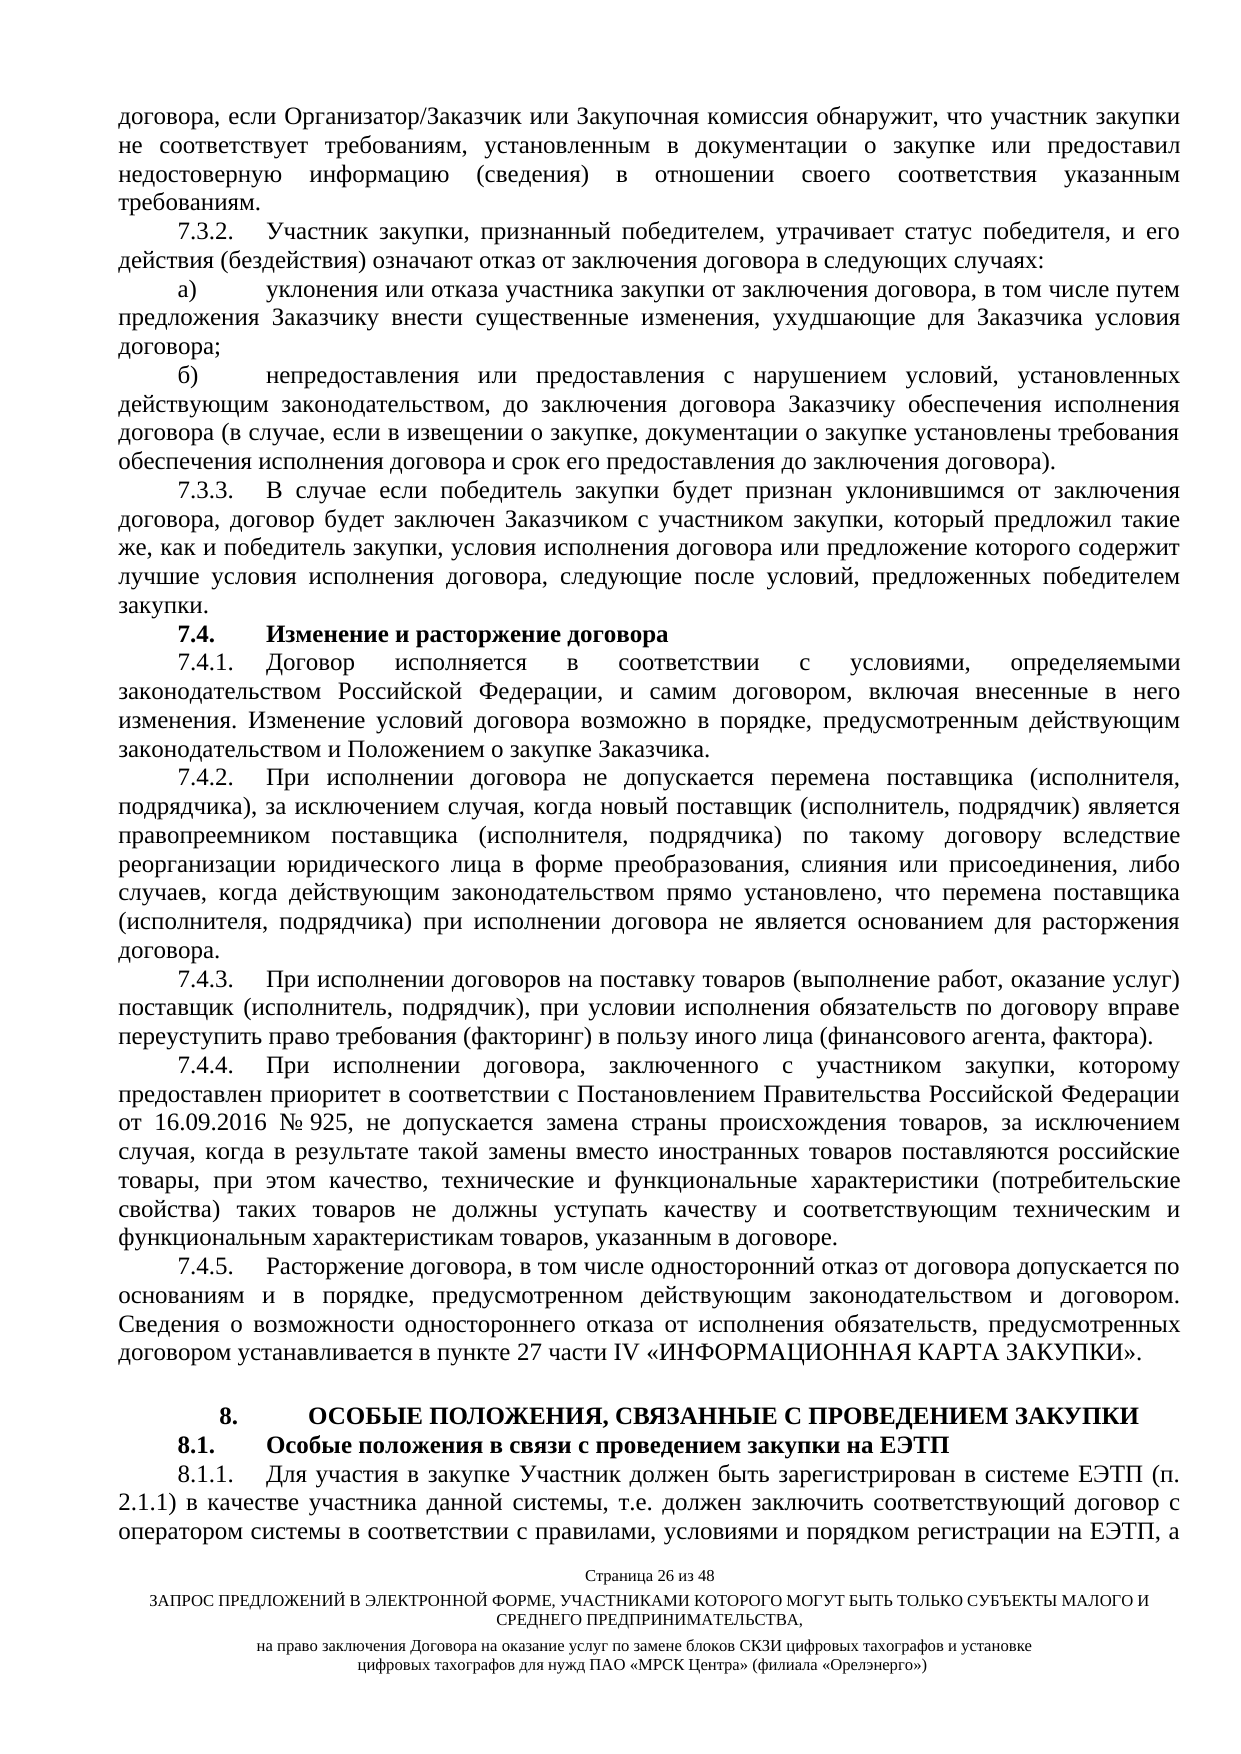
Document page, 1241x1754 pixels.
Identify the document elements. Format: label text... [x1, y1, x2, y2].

subtitle Изменение и расторжение договора [118, 619, 1181, 647]
list Участник закупки, признанный победителем, утрачивает статус победителя, и его действия (бездействия) означают отказ от заключения договора в следующих случаях: [118, 216, 1181, 274]
subtitle ОСОБЫЕ ПОЛОЖЕНИЯ, СВЯЗАННЫЕ С ПРОВЕДЕНИЕМ ЗАКУПКИ [118, 1401, 1181, 1430]
subtitle При исполнении договора не допускается перемена поставщика (исполнителя, подрядчика), за исключением случая, когда новый поставщик (исполнитель, подрядчик) является правопреемником поставщика (исполнителя, подрядчика) по такому договору вследствие реорганизации юридического лица в форме преобразования, слияния или присоединения, либо случаев, когда действующим законодательством прямо установлено, что перемена поставщика (исполнителя, подрядчика) при исполнении договора не является основанием для расторжения договора. [118, 762, 1181, 964]
subtitle При исполнении договора, заключенного с участником закупки, которому предоставлен приоритет в соответствии с Постановлением Правительства Российской Федерации от 16.09.2016 № 925, не допускается замена страны происхождения товаров, за исключением случая, когда в результате такой замены вместо иностранных товаров поставляются российские товары, при этом качество, технические и функциональные характеристики (потребительские свойства) таких товаров не должны уступать качеству и соответствующим техническим и функциональным характеристикам товаров, указанным в договоре. [118, 1050, 1181, 1251]
subtitle Расторжение договора, в том числе односторонний отказ от договора допускается по основаниям и в порядке, предусмотренном действующим законодательством и договором. Сведения о возможности одностороннего отказа от исполнения обязательств, предусмотренных договором устанавливается в пункте 27 части IV «ИНФОРМАЦИОННАЯ КАРТА ЗАКУПКИ». [118, 1251, 1181, 1366]
list непредоставления или предоставления с нарушением условий, установленных действующим законодательством, до заключения договора Заказчику обеспечения исполнения договора (в случае, если в извещении о закупке, документации о закупке установлены требования обеспечения исполнения договора и срок его предоставления до заключения договора). [118, 360, 1181, 475]
subtitle Особые положения в связи с проведением закупки на ЕЭТП [118, 1430, 1181, 1459]
subtitle Договор исполняется в соответствии с условиями, определяемыми законодательством Российской Федерации, и самим договором, включая внесенные в него изменения. Изменение условий договора возможно в порядке, предусмотренным действующим законодательством и Положением о закупке Заказчика. [118, 647, 1181, 762]
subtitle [118, 1459, 1181, 1545]
list уклонения или отказа участника закупки от заключения договора, в том числе путем предложения Заказчику внести существенные изменения, ухудшающие для Заказчика условия договора; [118, 274, 1181, 360]
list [118, 101, 1181, 216]
list В случае если победитель закупки будет признан уклонившимся от заключения договора, договор будет заключен Заказчиком с участником закупки, который предложил такие же, как и победитель закупки, условия исполнения договора или предложение которого содержит лучшие условия исполнения договора, следующие после условий, предложенных победителем закупки. [118, 475, 1181, 619]
subtitle При исполнении договоров на поставку товаров (выполнение работ, оказание услуг) поставщик (исполнитель, подрядчик), при условии исполнения обязательств по договору вправе переуступить право требования (факторинг) в пользу иного лица (финансового агента, фактора). [118, 964, 1181, 1050]
